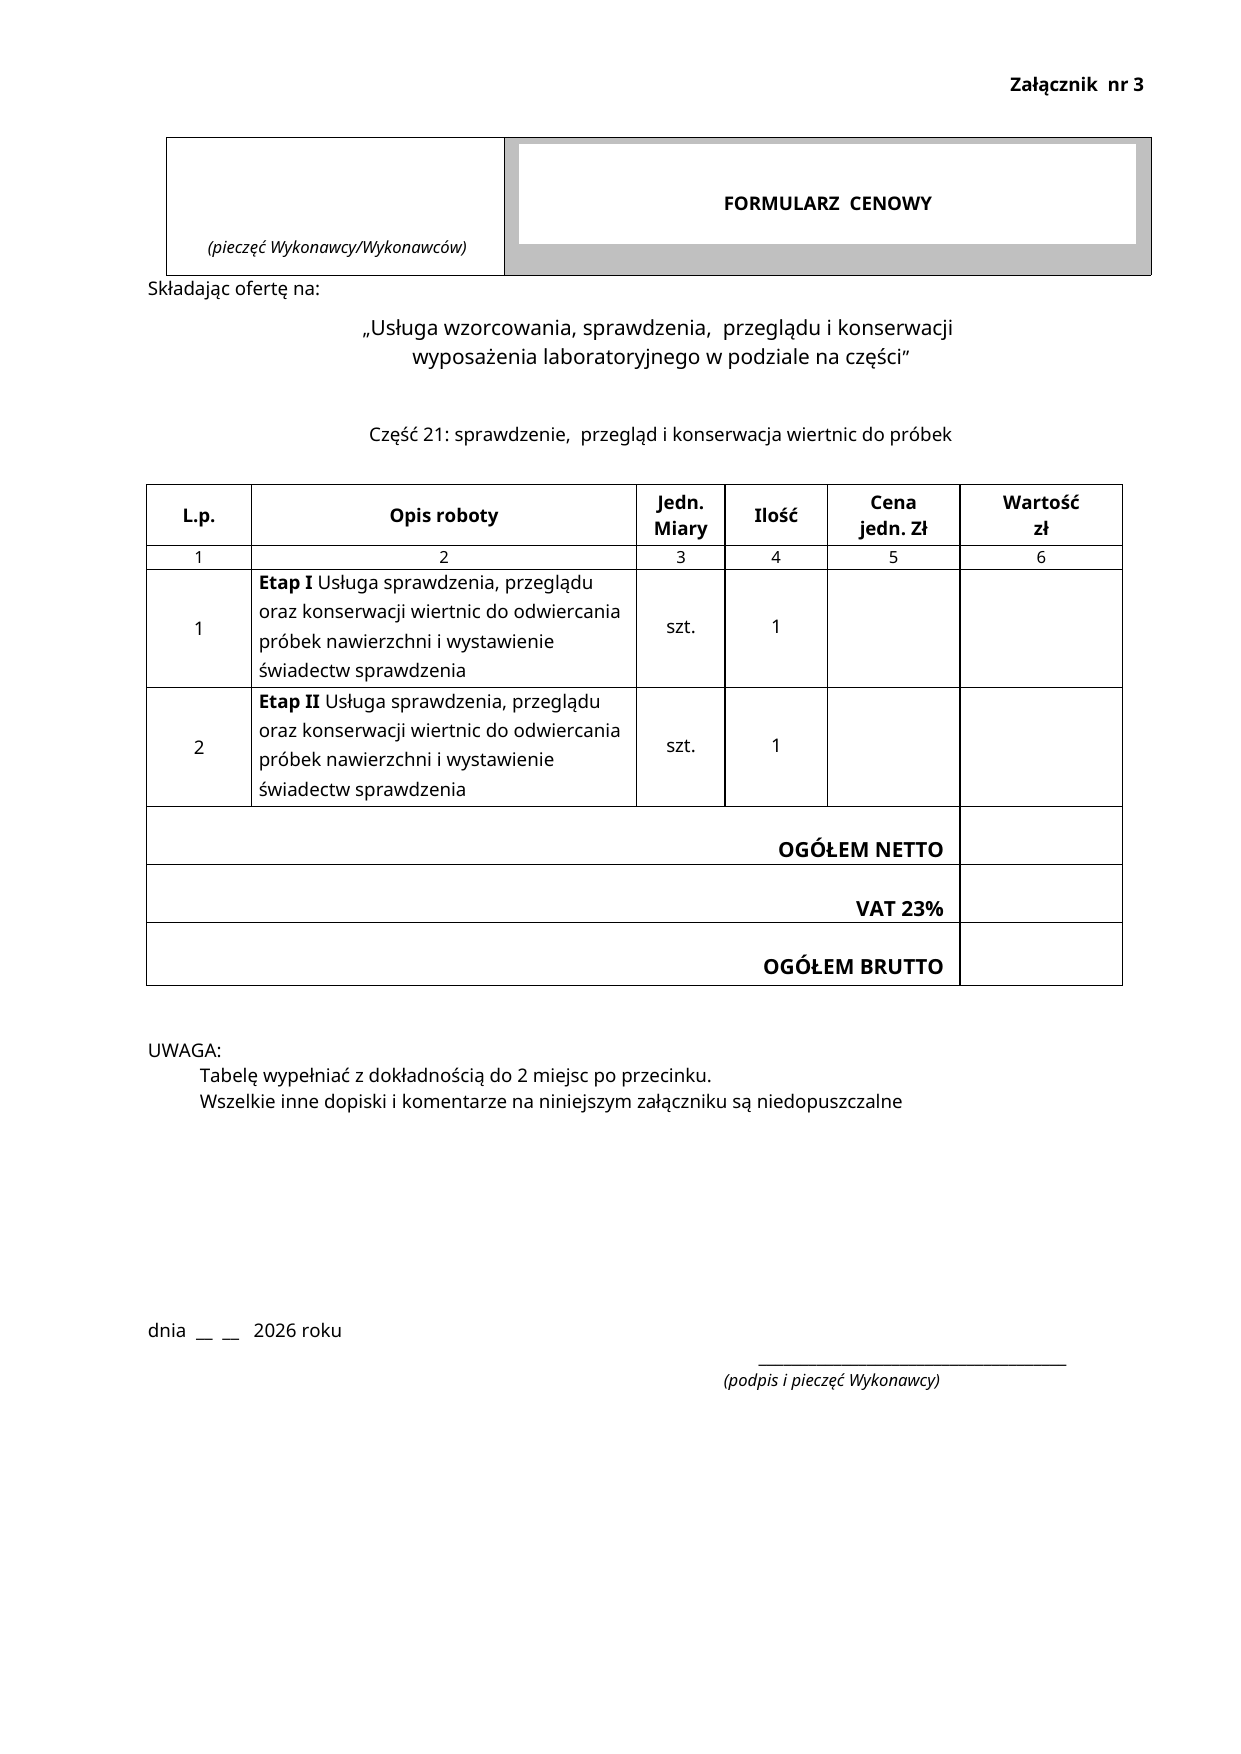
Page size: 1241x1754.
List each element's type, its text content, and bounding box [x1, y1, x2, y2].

table_cell 1 [726, 570, 827, 687]
table_cell [961, 807, 1122, 864]
text Składając ofertę na: [148, 173, 1144, 301]
table_cell 2 [252, 546, 636, 568]
text Część 21: sprawdzenie, przegląd i konserwacja wiertnic do próbek [177, 421, 1144, 446]
table_cell [961, 865, 1122, 922]
table_header Wartość zł [961, 485, 1122, 545]
table_cell [828, 688, 959, 806]
table_cell 6 [961, 546, 1122, 568]
table_header Ilość [726, 485, 827, 545]
table_header Jedn. Miary [637, 485, 724, 545]
table_cell 4 [726, 546, 827, 568]
table_cell OGÓŁEM NETTO [147, 807, 959, 864]
table_cell VAT 23% [147, 865, 959, 922]
text (podpis i pieczęć Wykonawcy) [724, 1369, 1067, 1391]
table_cell [961, 570, 1122, 687]
text Załącznik nr 3 [148, 72, 1144, 97]
table_header L.p. [147, 485, 251, 545]
text UWAGA: [148, 1037, 1144, 1062]
text Tabelę wypełniać z dokładnością do 2 miejsc po przecinku. [199, 1062, 1144, 1088]
table_cell OGÓŁEM BRUTTO [147, 923, 959, 985]
text dnia __ __ 2026 roku [148, 1318, 1067, 1343]
table_cell [961, 688, 1122, 806]
text „Usługa wzorcowania, sprawdzenia, przeglądu i konserwacji wyposażenia laboratoryjnego w podziale na części” [177, 313, 1144, 370]
table_cell szt. [637, 688, 724, 806]
table_cell 1 [147, 570, 251, 687]
text Wszelkie inne dopiski i komentarze na niniejszym załączniku są niedopuszczalne [199, 1088, 1144, 1113]
table_header Opis roboty [252, 485, 636, 545]
table_cell [828, 570, 959, 687]
table_cell 5 [828, 546, 959, 568]
table_cell Etap II Usługa sprawdzenia, przeglądu oraz konserwacji wiertnic do odwiercania próbek nawierzchni i wystawienie świadectw sprawdzenia [252, 688, 636, 806]
table_cell Etap I Usługa sprawdzenia, przeglądu oraz konserwacji wiertnic do odwiercania próbek nawierzchni i wystawienie świadectw sprawdzenia [252, 570, 636, 687]
table_cell szt. [637, 570, 724, 687]
table_header Cena jedn. Zł [828, 485, 959, 545]
table_cell 2 [147, 688, 251, 806]
table_cell 1 [726, 688, 827, 806]
table_cell [961, 923, 1122, 985]
table_cell 3 [637, 546, 724, 568]
table_cell 1 [147, 546, 251, 568]
text _____________________________________ [148, 1343, 1067, 1369]
